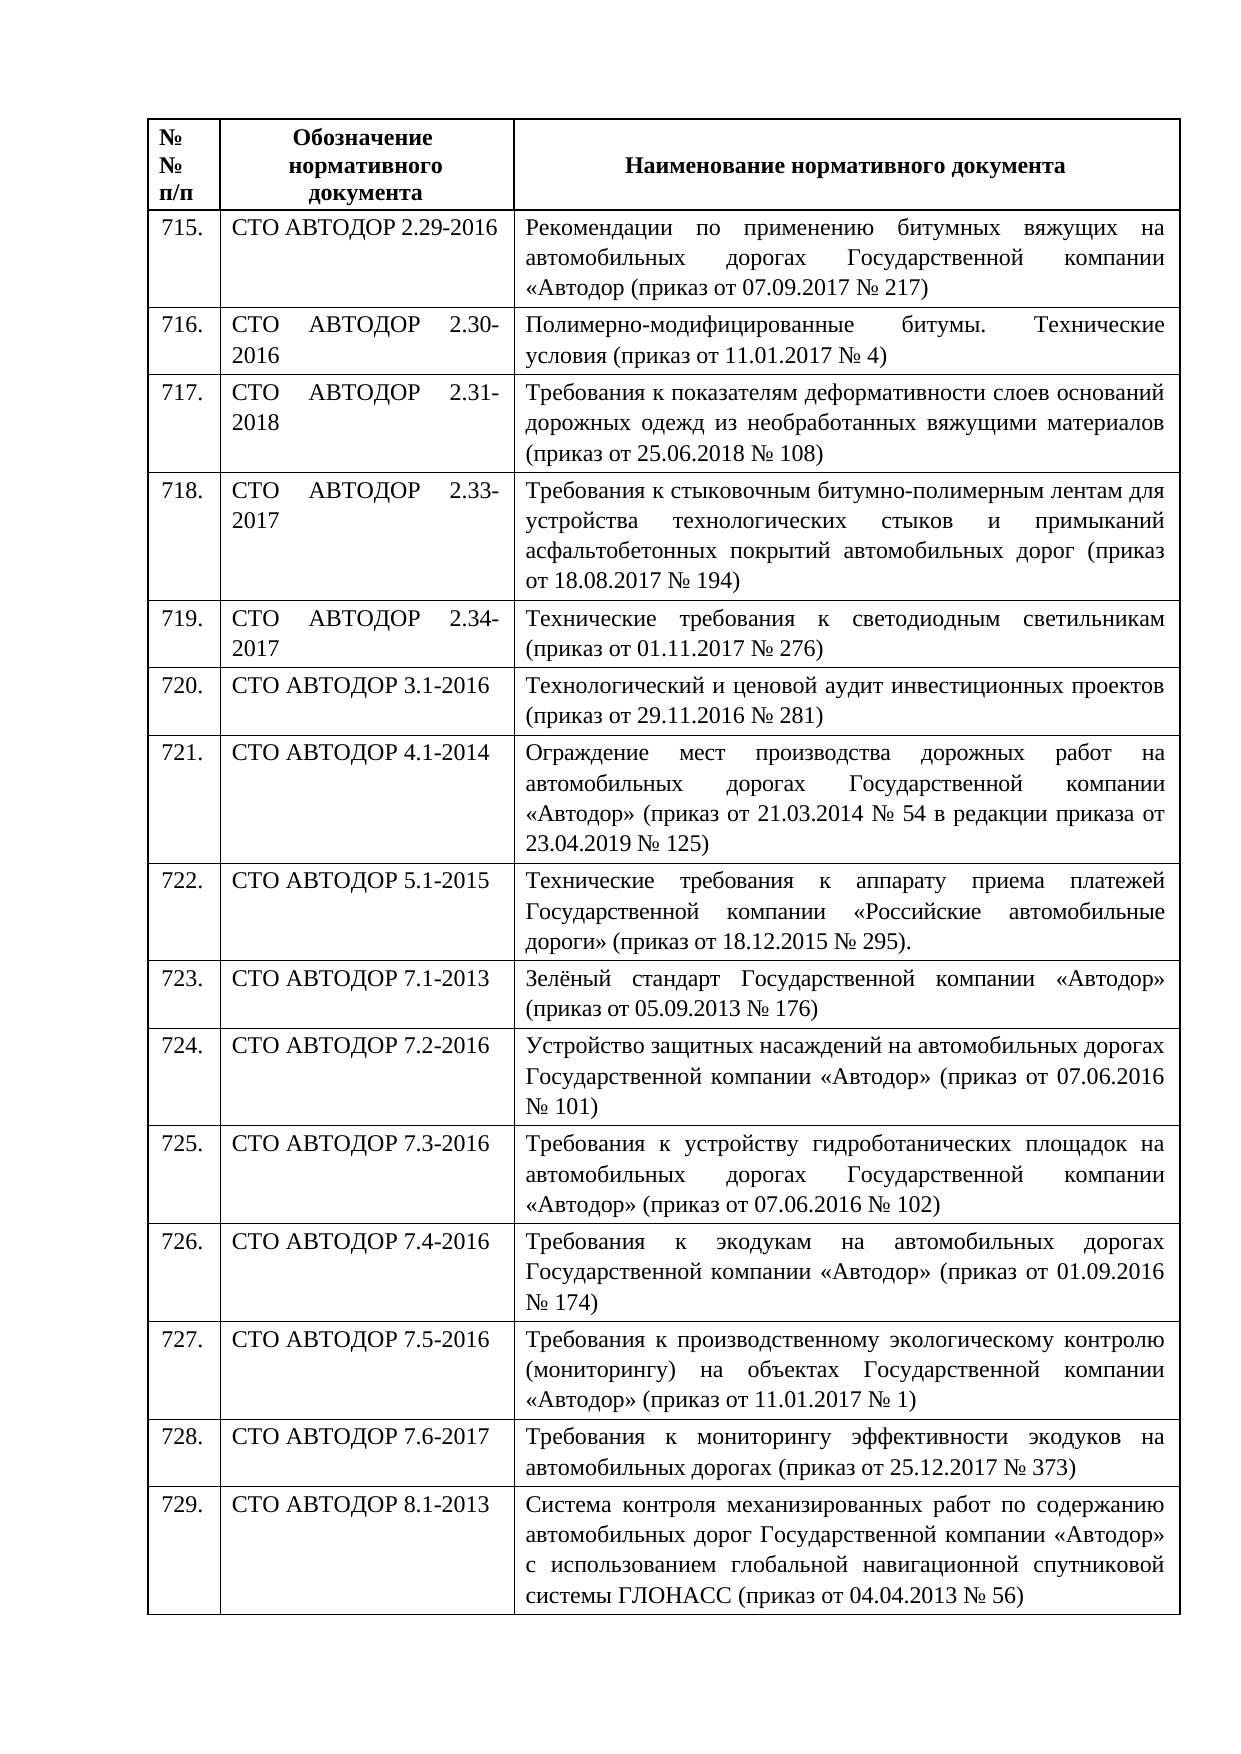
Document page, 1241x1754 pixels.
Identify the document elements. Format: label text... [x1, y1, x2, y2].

table_cell Технические требования к аппарату приема платежей Государственной компании «Российские автомобильные дороги» (приказ от 18.12.2015 № 295). [515, 864, 1179, 960]
table_cell Система контроля механизированных работ по содержанию автомобильных дорог Государственной компании «Автодор» с использованием глобальной навигационной спутниковой системы ГЛОНАСС (приказ от 04.04.2013 № 56) [515, 1487, 1179, 1614]
table_cell СТО АВТОДОР 8.1-2013 [221, 1487, 514, 1614]
table_cell СТО АВТОДОР 2.29-2016 [221, 211, 514, 307]
table_cell [149, 211, 220, 307]
table_cell Требования к мониторингу эффективности экодуков на автомобильных дорогах (приказ от 25.12.2017 № 373) [515, 1420, 1179, 1486]
table_cell СТО АВТОДОР 3.1-2016 [221, 668, 514, 734]
table_cell [149, 961, 220, 1028]
table_cell СТО АВТОДОР 2.30-2016 [221, 308, 514, 374]
table_cell СТО АВТОДОР 4.1-2014 [221, 736, 514, 862]
table_cell СТО АВТОДОР 2.33-2017 [221, 473, 514, 600]
table_cell Требования к устройству гидроботанических площадок на автомобильных дорогах Государственной компании «Автодор» (приказ от 07.06.2016 № 102) [515, 1126, 1179, 1223]
table_cell [149, 473, 220, 600]
table_cell СТО АВТОДОР 2.34-2017 [221, 601, 514, 667]
table_cell Требования к показателям деформативности слоев оснований дорожных одежд из необработанных вяжущими материалов (приказ от 25.06.2018 № 108) [515, 375, 1179, 472]
table_cell Зелёный стандарт Государственной компании «Автодор» (приказ от 05.09.2013 № 176) [515, 961, 1179, 1028]
table_cell Полимерно-модифицированные битумы. Технические условия (приказ от 11.01.2017 № 4) [515, 308, 1179, 374]
table_cell [149, 601, 220, 667]
table_header Наименование нормативного документа [515, 120, 1179, 209]
table_cell Технологический и ценовой аудит инвестиционных проектов (приказ от 29.11.2016 № 281) [515, 668, 1179, 734]
table_cell Требования к стыковочным битумно-полимерным лентам для устройства технологических стыков и примыканий асфальтобетонных покрытий автомобильных дорог (приказ от 18.08.2017 № 194) [515, 473, 1179, 600]
table_cell Требования к экодукам на автомобильных дорогах Государственной компании «Автодор» (приказ от 01.09.2016 № 174) [515, 1224, 1179, 1321]
table_cell СТО АВТОДОР 7.4-2016 [221, 1224, 514, 1321]
table_cell [149, 375, 220, 472]
table_cell [149, 1322, 220, 1418]
table_cell СТО АВТОДОР 7.6-2017 [221, 1420, 514, 1486]
table_header Обозначение нормативного документа [221, 120, 513, 209]
table_cell Требования к производственному экологическому контролю (мониторингу) на объектах Государственной компании «Автодор» (приказ от 11.01.2017 № 1) [515, 1322, 1179, 1418]
table_cell Ограждение мест производства дорожных работ на автомобильных дорогах Государственной компании «Автодор» (приказ от 21.03.2014 № 54 в редакции приказа от 23.04.2019 № 125) [515, 736, 1179, 862]
table_cell [149, 1029, 220, 1125]
table_cell СТО АВТОДОР 7.2-2016 [221, 1029, 514, 1125]
table_cell Рекомендации по применению битумных вяжущих на автомобильных дорогах Государственной компании «Автодор (приказ от 07.09.2017 № 217) [515, 211, 1179, 307]
table_cell Технические требования к светодиодным светильникам (приказ от 01.11.2017 № 276) [515, 601, 1179, 667]
table_cell СТО АВТОДОР 2.31-2018 [221, 375, 514, 472]
table_cell [149, 668, 220, 734]
table_cell [149, 1224, 220, 1321]
table_cell [149, 864, 220, 960]
table_cell СТО АВТОДОР 7.3-2016 [221, 1126, 514, 1223]
table_cell [149, 1487, 220, 1614]
table_cell СТО АВТОДОР 5.1-2015 [221, 864, 514, 960]
table_cell СТО АВТОДОР 7.1-2013 [221, 961, 514, 1028]
table_cell [149, 1126, 220, 1223]
table_cell [149, 1420, 220, 1486]
table_cell Устройство защитных насаждений на автомобильных дорогах Государственной компании «Автодор» (приказ от 07.06.2016 № 101) [515, 1029, 1179, 1125]
table_header №№ п/п [149, 120, 219, 209]
table_cell [149, 308, 220, 374]
table_cell [149, 736, 220, 862]
table_cell СТО АВТОДОР 7.5-2016 [221, 1322, 514, 1418]
